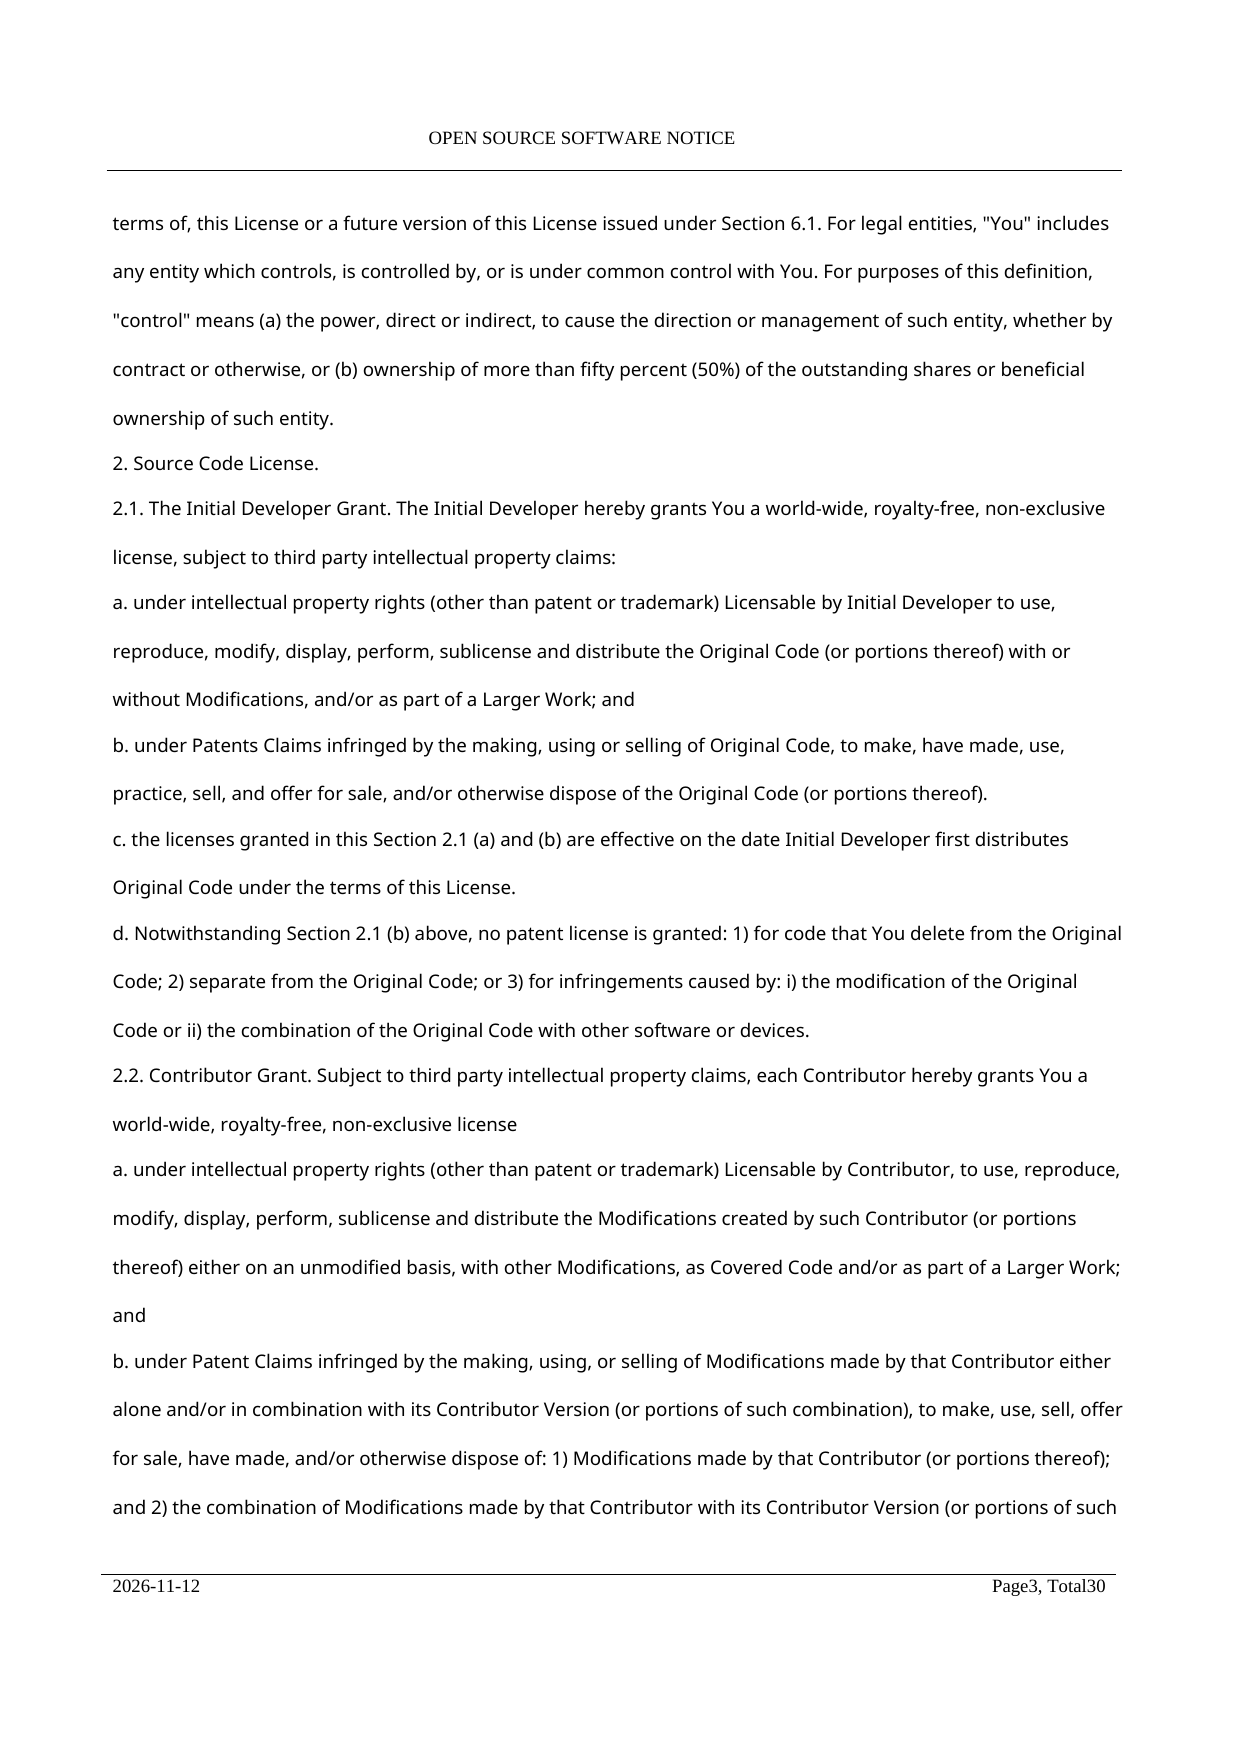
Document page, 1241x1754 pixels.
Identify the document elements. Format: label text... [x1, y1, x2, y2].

text a. under intellectual property rights (other than patent or trademark) Licensable by Initial Developer to use, reproduce, modify, display, perform, sublicense and distribute the Original Code (or portions thereof) with or without Modifications, and/or as part of a Larger Work; and [112, 586, 1128, 716]
text c. the licenses granted in this Section 2.1 (a) and (b) are effective on the date Initial Developer first distributes Original Code under the terms of this License. [112, 822, 1128, 904]
text 2.1. The Initial Developer Grant. The Initial Developer hereby grants You a world-wide, royalty-free, non-exclusive license, subject to third party intellectual property claims: [112, 492, 1128, 573]
text 2. Source Code License. [112, 447, 1128, 479]
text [112, 1344, 1128, 1523]
text b. under Patents Claims infringed by the making, using or selling of Original Code, to make, have made, use, practice, sell, and offer for sale, and/or otherwise dispose of the Original Code (or portions thereof). [112, 728, 1128, 810]
text 2.2. Contributor Grant. Subject to third party intellectual property claims, each Contributor hereby grants You a world-wide, royalty-free, non-exclusive license [112, 1059, 1128, 1140]
text a. under intellectual property rights (other than patent or trademark) Licensable by Contributor, to use, reproduce, modify, display, perform, sublicense and distribute the Modifications created by such Contributor (or portions thereof) either on an unmodified basis, with other Modifications, as Covered Code and/or as part of a Larger Work; and [112, 1153, 1128, 1332]
text d. Notwithstanding Section 2.1 (b) above, no patent license is granted: 1) for code that You delete from the Original Code; 2) separate from the Original Code; or 3) for infringements caused by: i) the modification of the Original Code or ii) the combination of the Original Code with other software or devices. [112, 916, 1128, 1046]
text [112, 206, 1128, 434]
